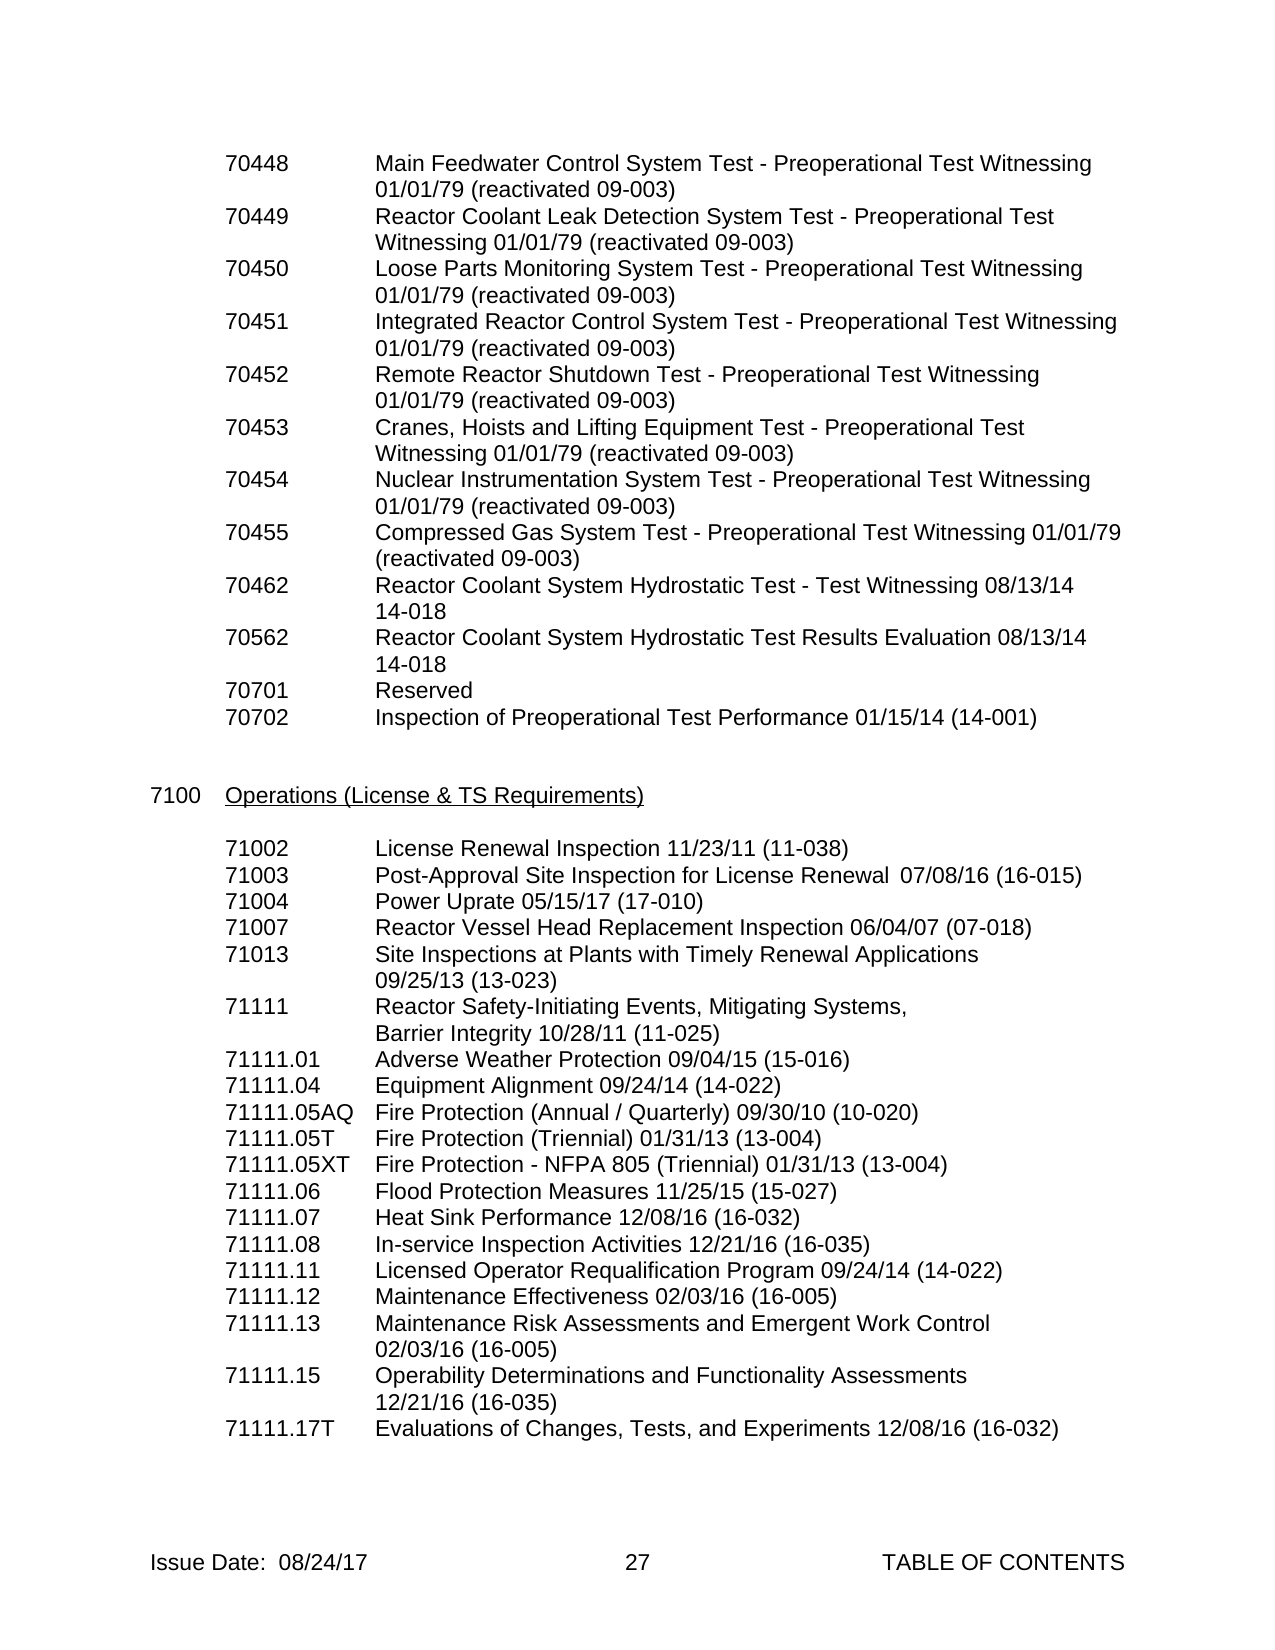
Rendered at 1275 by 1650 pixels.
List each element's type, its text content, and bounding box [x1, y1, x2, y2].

text 71007 Reactor Vessel Head Replacement Inspection 06/04/07 (07-018) [150, 914, 1125, 941]
text 70701 Reserved [150, 677, 1125, 703]
text 71111.01 Adverse Weather Protection 09/04/15 (15-016) [225, 1046, 1125, 1072]
text 71013 Site Inspections at Plants with Timely Renewal Applications [225, 941, 1125, 967]
text 70462 Reactor Coolant System Hydrostatic Test - Test Witnessing 08/13/14 [150, 572, 1125, 598]
text 70455 Compressed Gas System Test - Preoperational Test Witnessing 01/01/79 (reactivated 09-003) [150, 519, 1125, 572]
text 71111.05XT Fire Protection - NFPA 805 (Triennial) 01/31/13 (13-004) [150, 1151, 1125, 1178]
text 71111 Reactor Safety-Initiating Events, Mitigating Systems, [150, 993, 1125, 1020]
text 09/25/13 (13-023) [225, 967, 1125, 993]
text 71111.17T Evaluations of Changes, Tests, and Experiments 12/08/16 (16-032) [150, 1415, 1125, 1441]
text 71111.15 Operability Determinations and Functionality Assessments [150, 1362, 1125, 1389]
text 71004 Power Uprate 05/15/17 (17-010) [150, 888, 1125, 914]
text 71002 License Renewal Inspection 11/23/11 (11-038) [150, 835, 1125, 862]
text 71111.07 Heat Sink Performance 12/08/16 (16-032) [150, 1204, 1125, 1231]
text 71111.04 Equipment Alignment 09/24/14 (14-022) [150, 1072, 1125, 1099]
text 70562 Reactor Coolant System Hydrostatic Test Results Evaluation 08/13/14 [150, 624, 1125, 651]
text 14-018 [150, 651, 1125, 677]
text 71111.08 In-service Inspection Activities 12/21/16 (16-035) [150, 1231, 1125, 1257]
text 71111.12 Maintenance Effectiveness 02/03/16 (16-005) [225, 1283, 1125, 1309]
text 71003 Post-Approval Site Inspection for License Renewal 07/08/16 (16-015) [150, 862, 1125, 888]
text 71111.05AQ Fire Protection (Annual / Quarterly) 09/30/10 (10-020) [150, 1099, 1125, 1125]
text 70454 Nuclear Instrumentation System Test - Preoperational Test Witnessing 01/01/79 (reactivated 09-003) [150, 466, 1125, 519]
text 70448 Main Feedwater Control System Test - Preoperational Test Witnessing 01/01/79 (reactivated 09-003) [150, 150, 1125, 203]
text 02/03/16 (16-005) [150, 1336, 1125, 1362]
text Barrier Integrity 10/28/11 (11-025) [150, 1020, 1125, 1046]
text 70452 Remote Reactor Shutdown Test - Preoperational Test Witnessing 01/01/79 (reactivated 09-003) [150, 361, 1125, 413]
text 70449 Reactor Coolant Leak Detection System Test - Preoperational Test Witnessing 01/01/79 (reactivated 09-003) [150, 203, 1125, 255]
text 12/21/16 (16-035) [150, 1389, 1125, 1415]
text 7100 Operations (License & TS Requirements) [150, 782, 1125, 809]
text 70451 Integrated Reactor Control System Test - Preoperational Test Witnessing 01/01/79 (reactivated 09-003) [150, 308, 1125, 361]
text 71111.11 Licensed Operator Requalification Program 09/24/14 (14-022) [150, 1257, 1125, 1283]
text 71111.06 Flood Protection Measures 11/25/15 (15-027) [150, 1178, 1125, 1204]
text 71111.13 Maintenance Risk Assessments and Emergent Work Control [150, 1309, 1125, 1336]
text 71111.05T Fire Protection (Triennial) 01/31/13 (13-004) [150, 1125, 1125, 1151]
text 70453 Cranes, Hoists and Lifting Equipment Test - Preoperational Test Witnessing 01/01/79 (reactivated 09-003) [150, 413, 1125, 466]
text 70702 Inspection of Preoperational Test Performance 01/15/14 (14-001) [150, 703, 1125, 730]
text 70450 Loose Parts Monitoring System Test - Preoperational Test Witnessing 01/01/79 (reactivated 09-003) [150, 255, 1125, 308]
text 14-018 [150, 598, 1125, 624]
